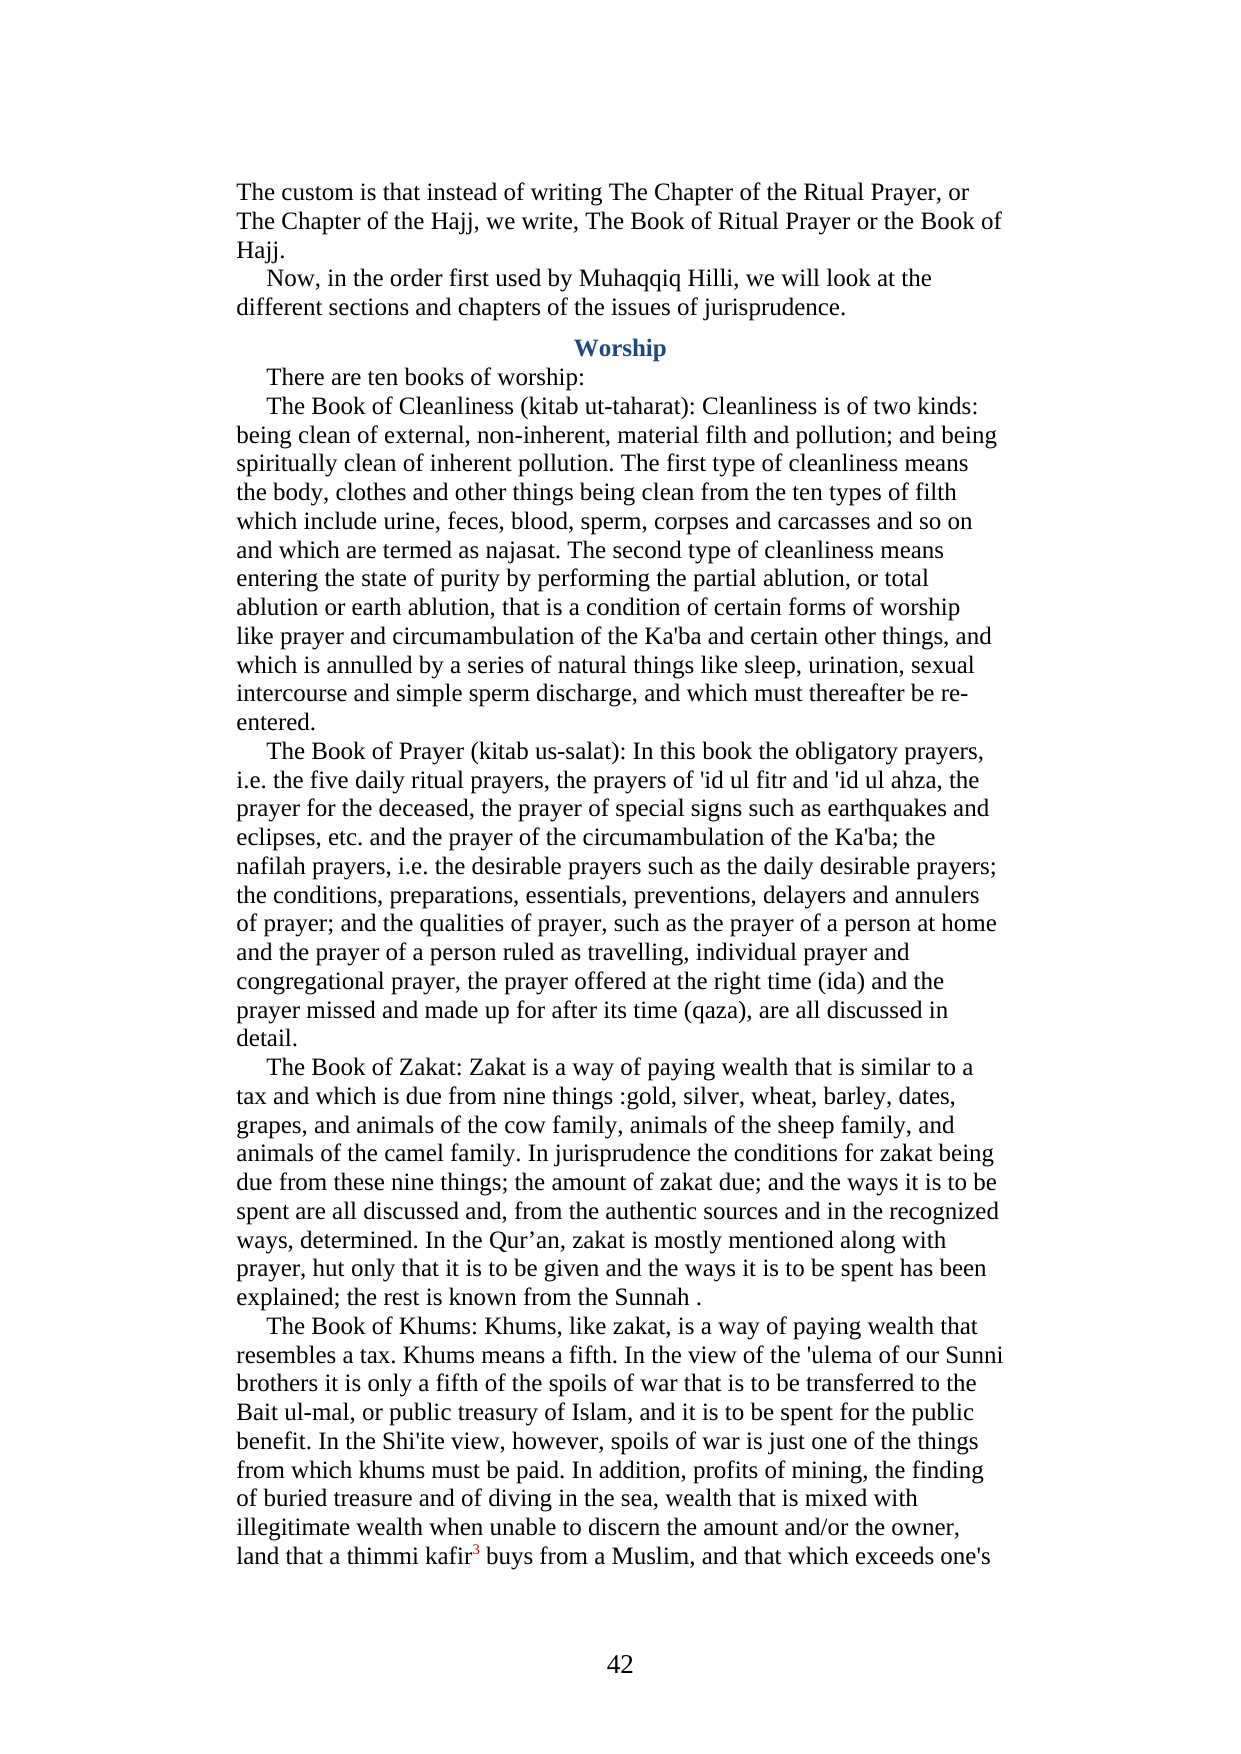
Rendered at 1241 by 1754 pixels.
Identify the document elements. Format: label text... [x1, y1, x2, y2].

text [236, 177, 1004, 263]
text The Book of Prayer (kitab us-salat): In this book the obligatory prayers, i.e. the five daily ritual prayers, the prayers of 'id ul fitr and 'id ul ahza, the prayer for the deceased, the prayer of special signs such as earthquakes and eclipses, etc. and the prayer of the circumambulation of the Ka'ba; the nafilah prayers, i.e. the desirable prayers such as the daily desirable prayers; the conditions, preparations, essentials, preventions, delayers and annulers of prayer; and the qualities of prayer, such as the prayer of a person at home and the prayer of a person ruled as travelling, individual prayer and congregational prayer, the prayer offered at the right time (ida) and the prayer missed and made up for after its time (qaza), are all discussed in detail. [236, 736, 1004, 1052]
text Now, in the order first used by Muhaqqiq Hilli, we will look at the different sections and chapters of the issues of jurisprudence. [236, 263, 1004, 321]
text The Book of Zakat: Zakat is a way of paying wealth that is similar to a tax and which is due from nine things :gold, silver, wheat, barley, dates, grapes, and animals of the cow family, animals of the sheep family, and animals of the camel family. In jurisprudence the conditions for zakat being due from these nine things; the amount of zakat due; and the ways it is to be spent are all discussed and, from the authentic sources and in the recognized ways, determined. In the Qur’an, zakat is mostly mentioned along with prayer, hut only that it is to be given and the ways it is to be spent has been explained; the rest is known from the Sunnah . [236, 1052, 1004, 1311]
text The Book of Cleanliness (kitab ut-taharat): Cleanliness is of two kinds: being clean of external, non-inherent, material filth and pollution; and being spiritually clean of inherent pollution. The first type of cleanliness means the body, clothes and other things being clean from the ten types of filth which include urine, feces, blood, sperm, corpses and carcasses and so on and which are termed as najasat. The second type of cleanliness means entering the state of purity by performing the partial ablution, or total ablution or earth ablution, that is a condition of certain forms of worship like prayer and circumambulation of the Ka'ba and certain other things, and which is annulled by a series of natural things like sleep, urination, sexual intercourse and simple sperm discharge, and which must thereafter be re-entered. [236, 391, 1004, 736]
text There are ten books of worship: [236, 362, 1004, 391]
subtitle Worship [236, 333, 1004, 362]
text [236, 1311, 1004, 1570]
